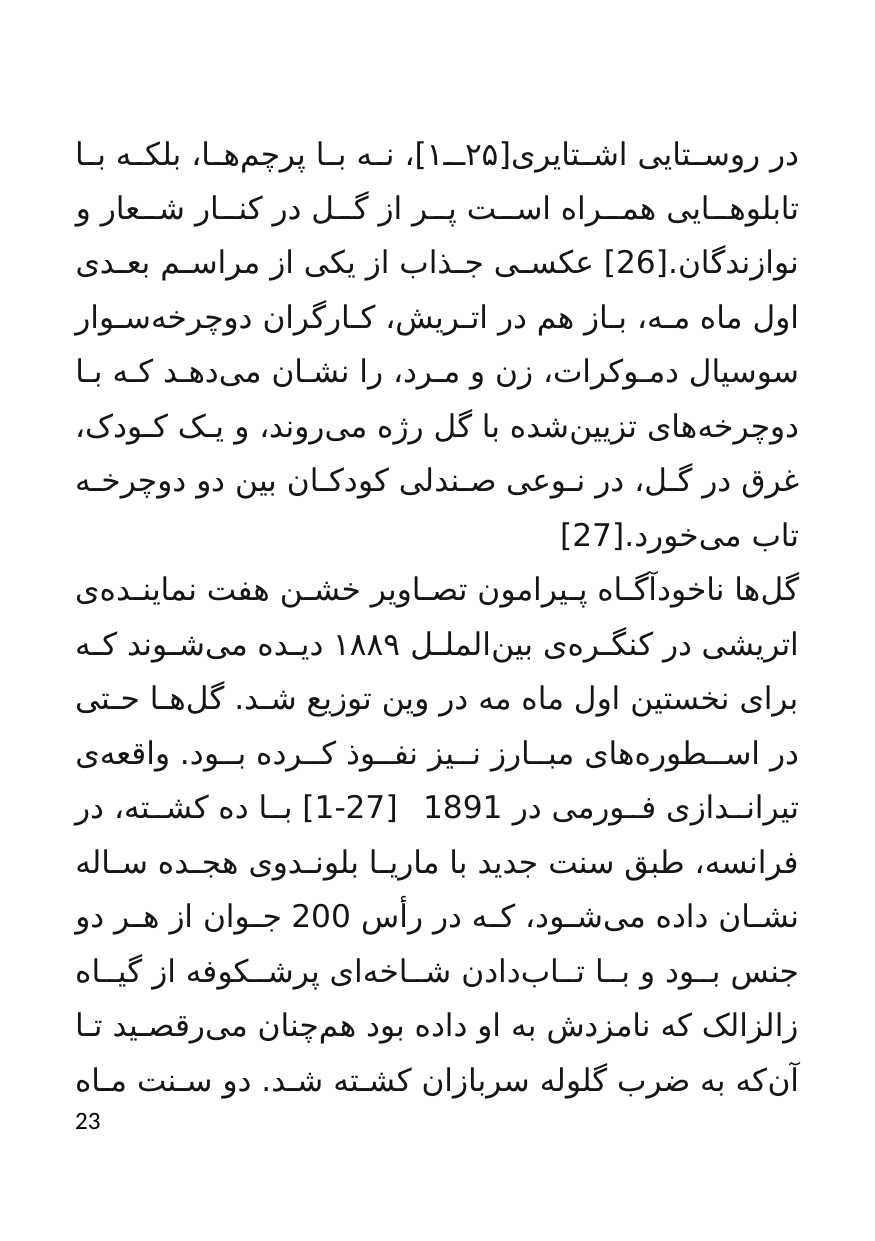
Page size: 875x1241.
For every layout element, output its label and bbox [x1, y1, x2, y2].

text [75, 136, 799, 553]
text [75, 572, 799, 1098]
